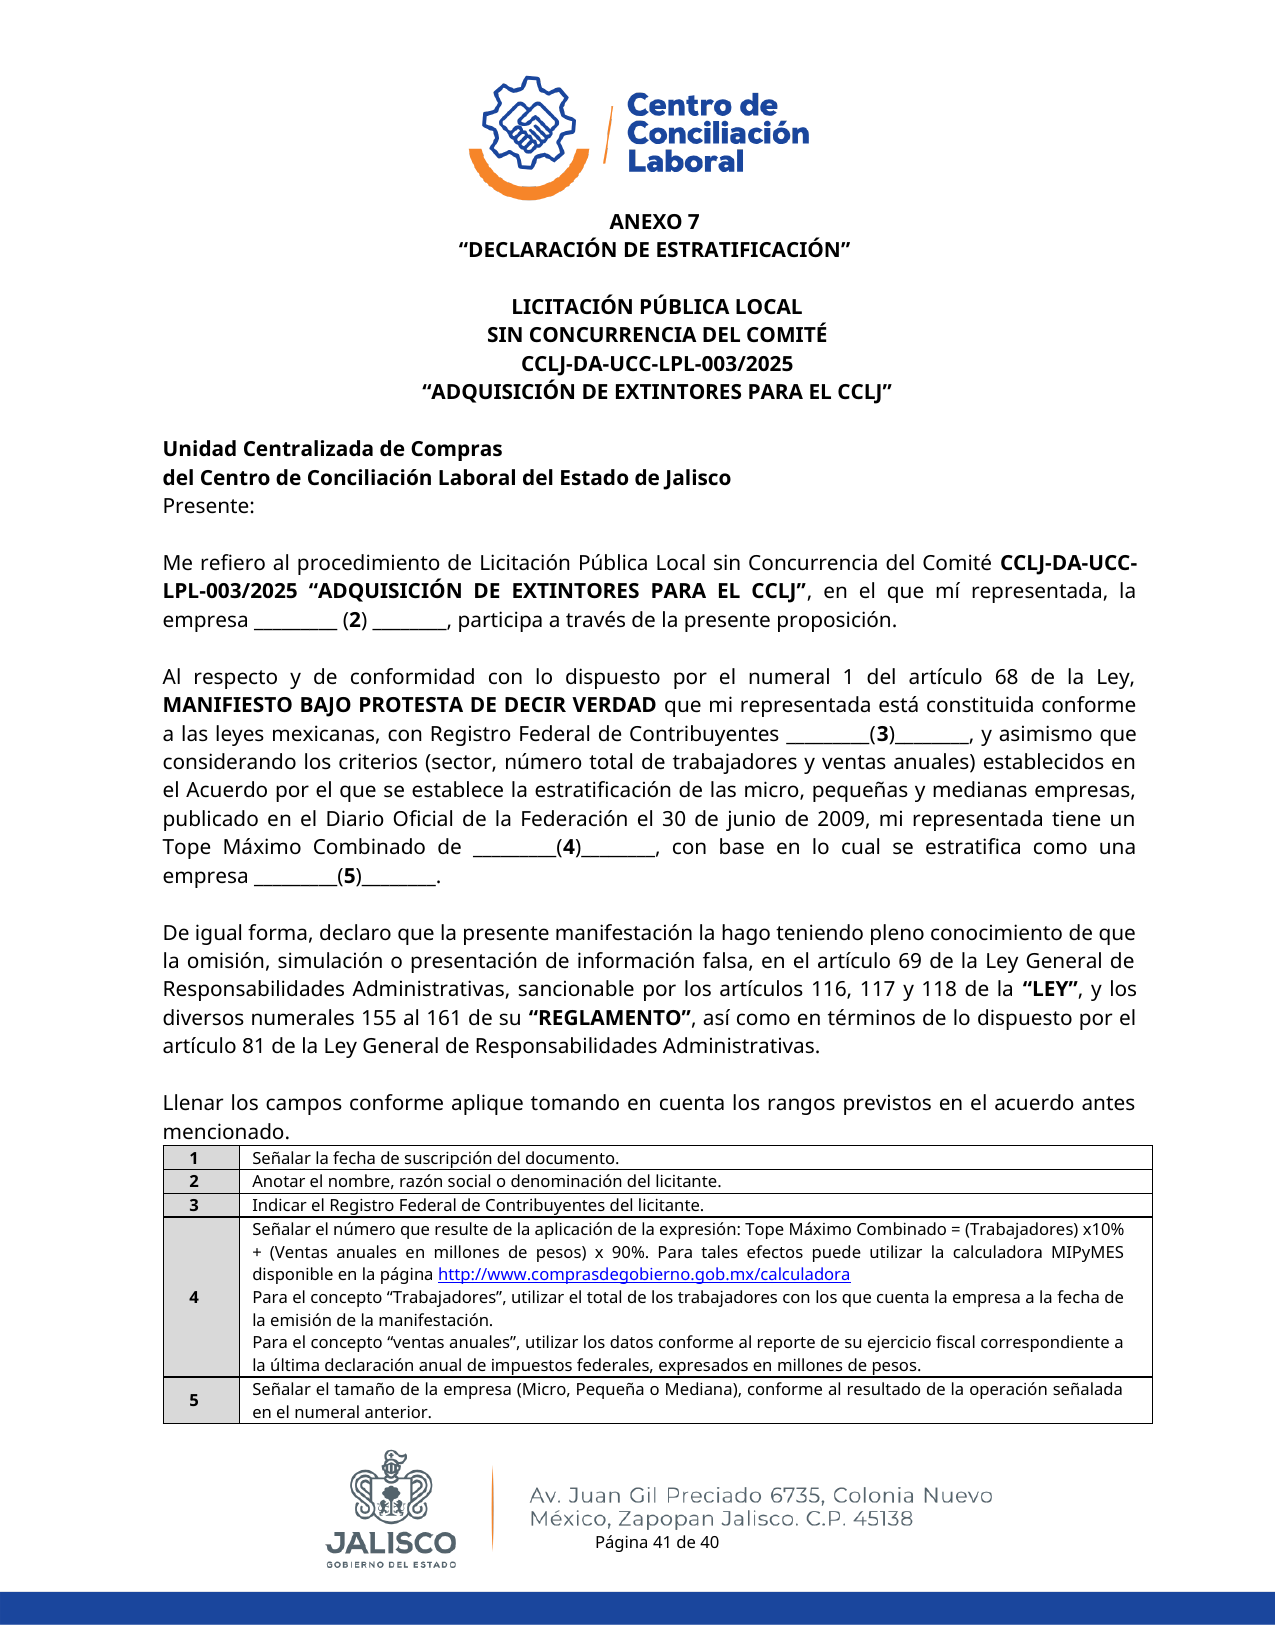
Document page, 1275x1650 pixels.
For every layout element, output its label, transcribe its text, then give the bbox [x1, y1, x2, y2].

picture [0, 3, 1275, 1650]
text LICITACIÓN PÚBLICA LOCAL [162, 292, 1152, 321]
text De igual forma, declaro que la presente manifestación la hago teniendo pleno conocimiento de que la omisión, simulación o presentación de información falsa, en el artículo 69 de la Ley General de Responsabilidades Administrativas, sancionable por los artículos 116, 117 y 118 de la “LEY”, y los diversos numerales 155 al 161 de su “REGLAMENTO”, así como en términos de lo dispuesto por el artículo 81 de la Ley General de Responsabilidades Administrativas. [162, 918, 1137, 1060]
text Unidad Centralizada de Compras [162, 434, 1152, 463]
text CCLJ-DA-UCC-LPL-003/2025 [162, 349, 1152, 377]
text “DECLARACIÓN DE ESTRATIFICACIÓN” [162, 235, 1146, 264]
text Al respecto y de conformidad con lo dispuesto por el numeral 1 del artículo 68 de la Ley, MANIFIESTO BAJO PROTESTA DE DECIR VERDAD que mi representada está constituida conforme a las leyes mexicanas, con Registro Federal de Contribuyentes _________(3)________, y asimismo que considerando los criterios (sector, número total de trabajadores y ventas anuales) establecidos en el Acuerdo por el que se establece la estratificación de las micro, pequeñas y medianas empresas, publicado en el Diario Oficial de la Federación el 30 de junio de 2009, mi representada tiene un Tope Máximo Combinado de _________(4)________, con base en lo cual se estratifica como una empresa _________(5)________. [162, 662, 1137, 889]
table_header Señalar la fecha de suscripción del documento. [240, 1146, 1152, 1169]
text del Centro de Conciliación Laboral del Estado de Jalisco [162, 463, 1152, 491]
text Presente: [162, 491, 1152, 519]
table_header 1 [164, 1146, 239, 1169]
text “ADQUISICIÓN DE EXTINTORES PARA EL CCLJ” [162, 377, 1152, 406]
table_cell 3 [164, 1194, 239, 1216]
text Me refiero al procedimiento de Licitación Pública Local sin Concurrencia del Comité CCLJ-DA-UCC-LPL-003/2025 “ADQUISICIÓN DE EXTINTORES PARA EL CCLJ”, en el que mí representada, la empresa _________ (2) ________, participa a través de la presente proposición. [162, 548, 1137, 633]
table_cell Anotar el nombre, razón social o denominación del licitante. [240, 1170, 1152, 1193]
subtitle ANEXO 7 [162, 207, 1146, 235]
table_cell Indicar el Registro Federal de Contribuyentes del licitante. [240, 1194, 1152, 1216]
table_cell Señalar el tamaño de la empresa (Micro, Pequeña o Mediana), conforme al resultado de la operación señalada en el numeral anterior. [240, 1378, 1152, 1423]
table_cell 5 [164, 1378, 239, 1423]
table_cell 4 [164, 1218, 239, 1376]
text Llenar los campos conforme aplique tomando en cuenta los rangos previstos en el acuerdo antes mencionado. [162, 1088, 1137, 1145]
text SIN CONCURRENCIA DEL COMITÉ [162, 321, 1152, 349]
table_cell Señalar el número que resulte de la aplicación de la expresión: Tope Máximo Combinado = (Trabajadores) x10% + (Ventas anuales en millones de pesos) x 90%. Para tales efectos puede utilizar la calculadora MIPyMES disponible en la página http://www.comprasdegobierno.gob.mx/calculadora Para el concepto “Trabajadores”, utilizar el total de los trabajadores con los que cuenta la empresa a la fecha de la emisión de la manifestación. Para el concepto “ventas anuales”, utilizar los datos conforme al reporte de su ejercicio fiscal correspondiente a la última declaración anual de impuestos federales, expresados en millones de pesos. [240, 1218, 1152, 1376]
table_cell 2 [164, 1170, 239, 1193]
